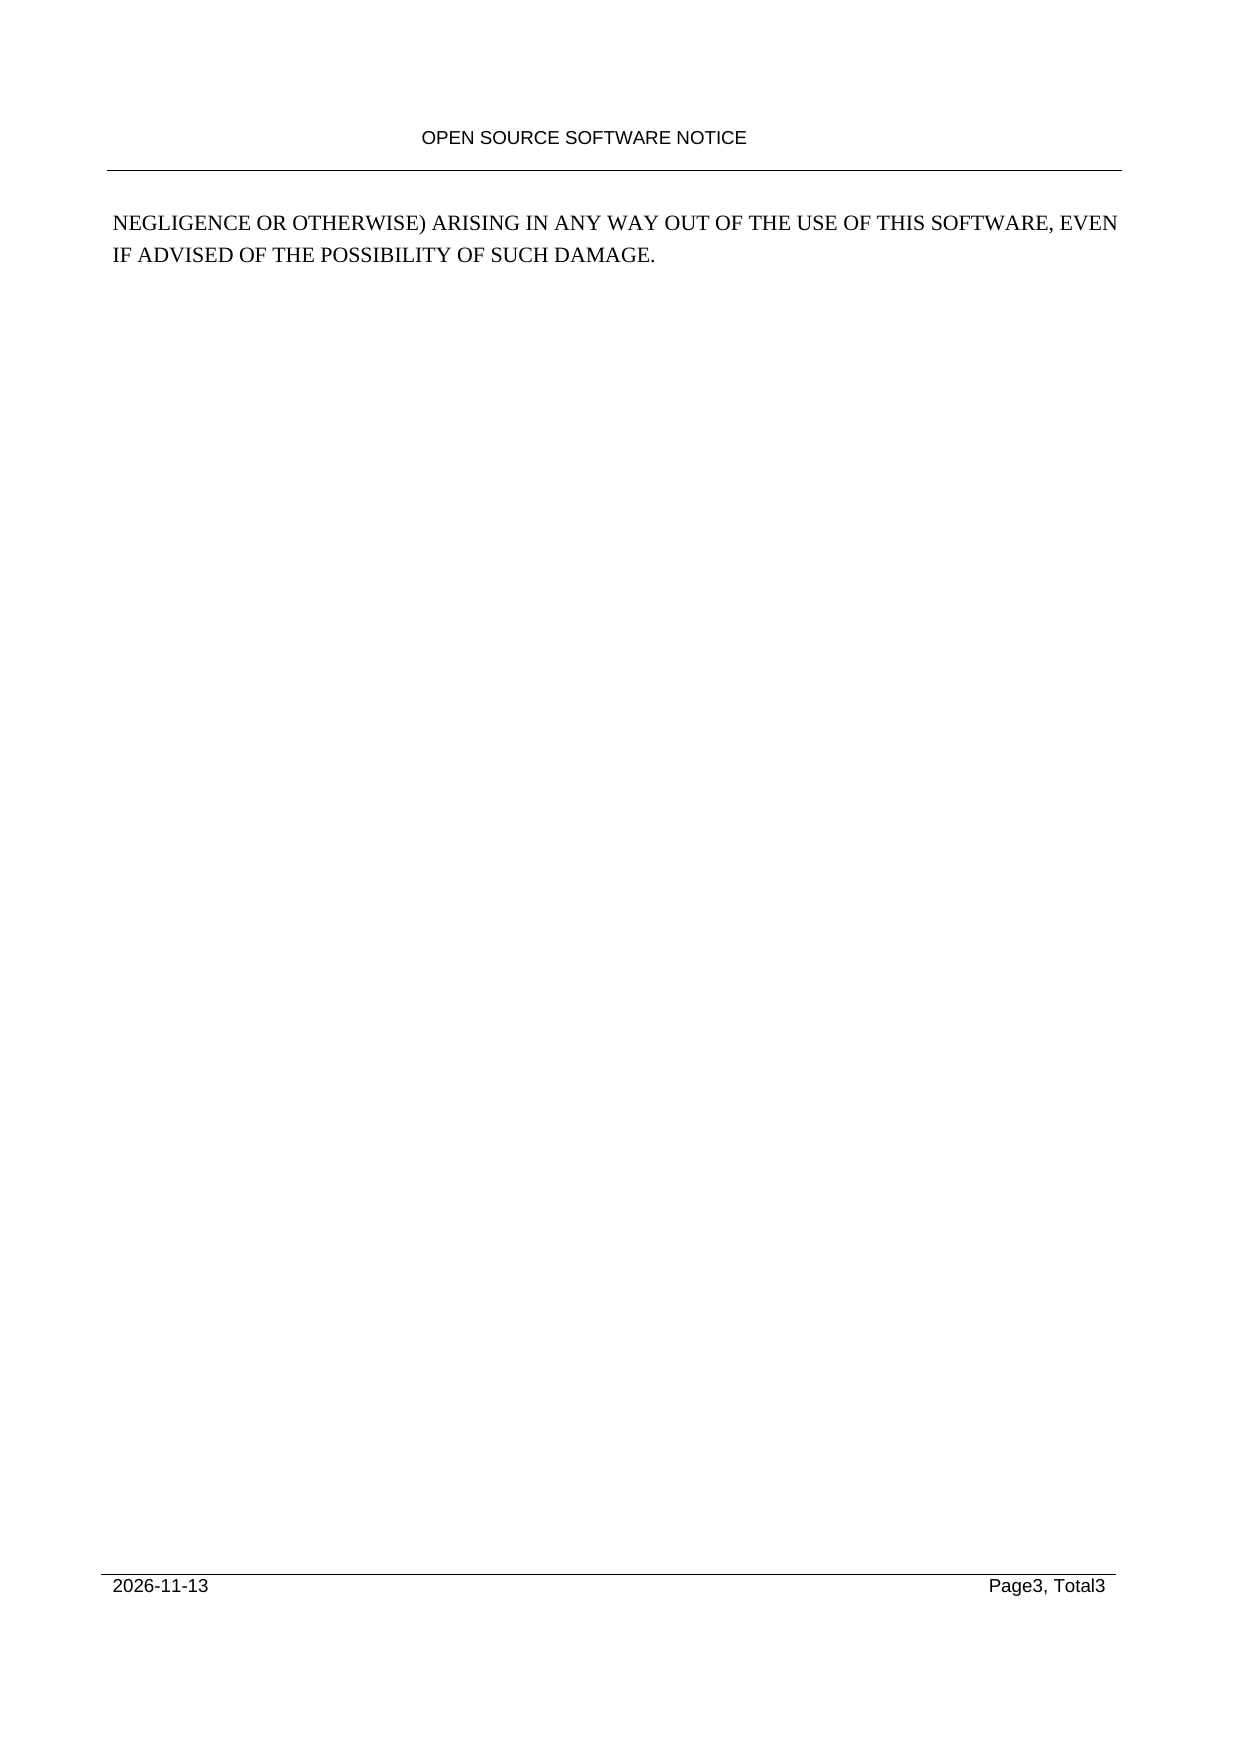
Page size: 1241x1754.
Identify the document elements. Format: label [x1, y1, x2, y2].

text [112, 206, 1128, 304]
